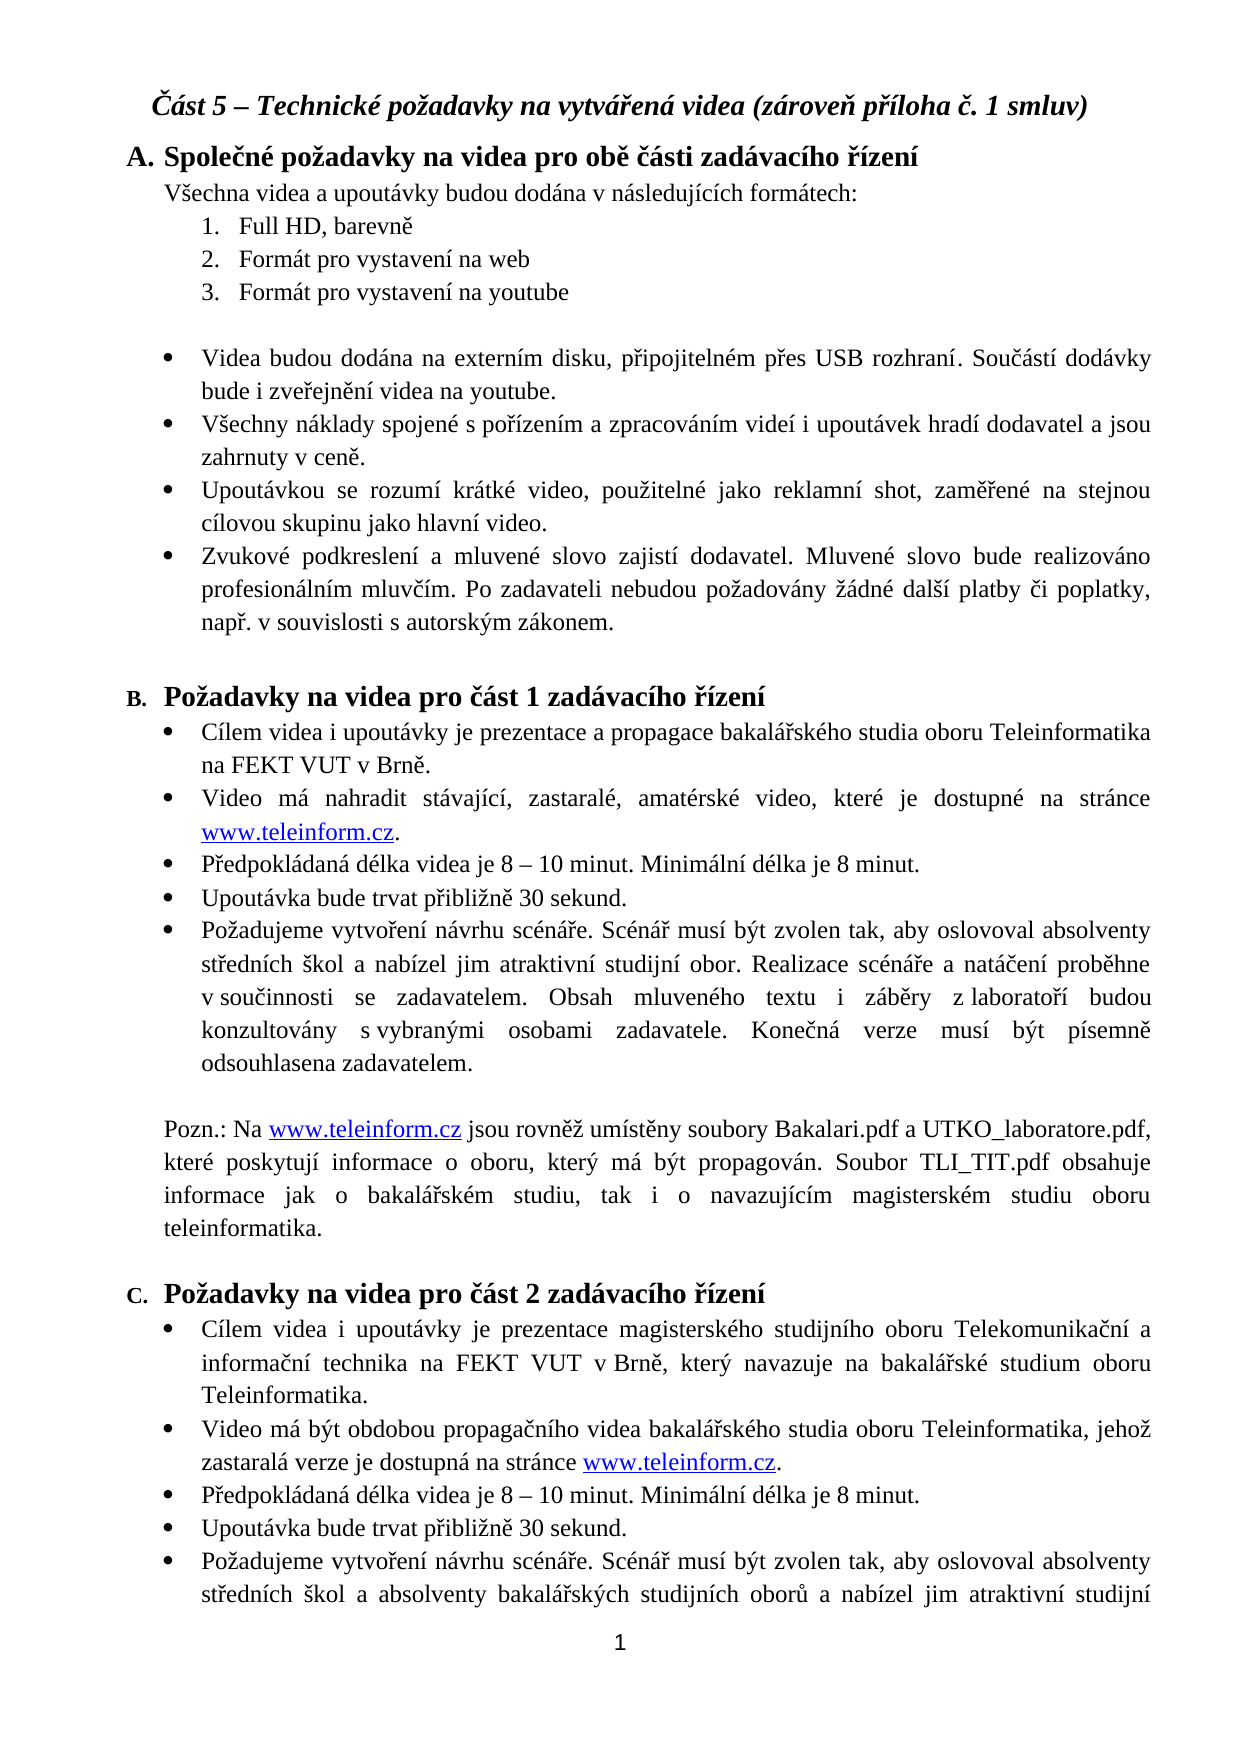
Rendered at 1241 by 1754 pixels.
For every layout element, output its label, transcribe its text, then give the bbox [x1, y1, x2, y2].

list Všechny náklady spojené s pořízením a zpracováním videí i upoutávek hradí dodavatel a jsou zahrnuty v ceně. [163, 409, 1152, 471]
list Pozn.: Na www.teleinform.cz jsou rovněž umístěny soubory Bakalari.pdf a UTKO_laboratore.pdf, které poskytují informace o oboru, který má být propagován. Soubor TLI_TIT.pdf obsahuje informace jak o bakalářském studiu, tak i o navazujícím magisterském studiu oboru teleinformatika. [163, 1114, 1152, 1242]
list Společné požadavky na videa pro obě části zadávacího řízení [126, 139, 1152, 173]
list Video má být obdobou propagačního videa bakalářského studia oboru Teleinformatika, jehož zastaralá verze je dostupná na stránce www.teleinform.cz. [163, 1414, 1152, 1475]
list Předpokládaná délka videa je 8 – 10 minut. Minimální délka je 8 minut. [163, 1480, 1152, 1508]
title Část 5 – Technické požadavky na vytvářená videa (zároveň příloha č. 1 smluv) [88, 88, 1152, 122]
list Upoutávkou se rozumí krátké video, použitelné jako reklamní shot, zaměřené na stejnou cílovou skupinu jako hlavní video. [163, 475, 1152, 537]
list Upoutávka bude trvat přibližně 30 sekund. [163, 883, 1152, 911]
list Formát pro vystavení na youtube [201, 277, 1152, 306]
list Požadavky na videa pro část 1 zadávacího řízení [126, 679, 1152, 712]
list Předpokládaná délka videa je 8 – 10 minut. Minimální délka je 8 minut. [163, 849, 1152, 878]
list Požadavky na videa pro část 2 zadávacího řízení [126, 1276, 1152, 1309]
list Všechna videa a upoutávky budou dodána v následujících formátech: [163, 178, 1152, 207]
list Požadujeme vytvoření návrhu scénáře. Scénář musí být zvolen tak, aby oslovoval absolventy středních škol a nabízel jim atraktivní studijní obor. Realizace scénáře a natáčení proběhne v součinnosti se zadavatelem. Obsah mluveného textu i záběry z laboratoří budou konzultovány s vybranými osobami zadavatele. Konečná verze musí být písemně odsouhlasena zadavatelem. [163, 916, 1152, 1076]
list Zvukové podkreslení a mluvené slovo zajistí dodavatel. Mluvené slovo bude realizováno profesionálním mluvčím. Po zadavateli nebudou požadovány žádné další platby či poplatky, např. v souvislosti s autorským zákonem. [163, 541, 1152, 636]
list Upoutávka bude trvat přibližně 30 sekund. [163, 1513, 1152, 1541]
list Video má nahradit stávající, zastaralé, amatérské video, které je dostupné na stránce www.teleinform.cz. [163, 783, 1152, 845]
list Cílem videa i upoutávky je prezentace a propagace bakalářského studia oboru Teleinformatika na FEKT VUT v Brně. [163, 717, 1152, 779]
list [163, 1546, 1152, 1607]
list Formát pro vystavení na web [201, 244, 1152, 273]
list Cílem videa i upoutávky je prezentace magisterského studijního oboru Telekomunikační a informační technika na FEKT VUT v Brně, který navazuje na bakalářské studium oboru Teleinformatika. [163, 1314, 1152, 1409]
list Videa budou dodána na externím disku, připojitelném přes USB rozhraní. Součástí dodávky bude i zveřejnění videa na youtube. [163, 343, 1152, 405]
list Full HD, barevně [201, 211, 1152, 240]
